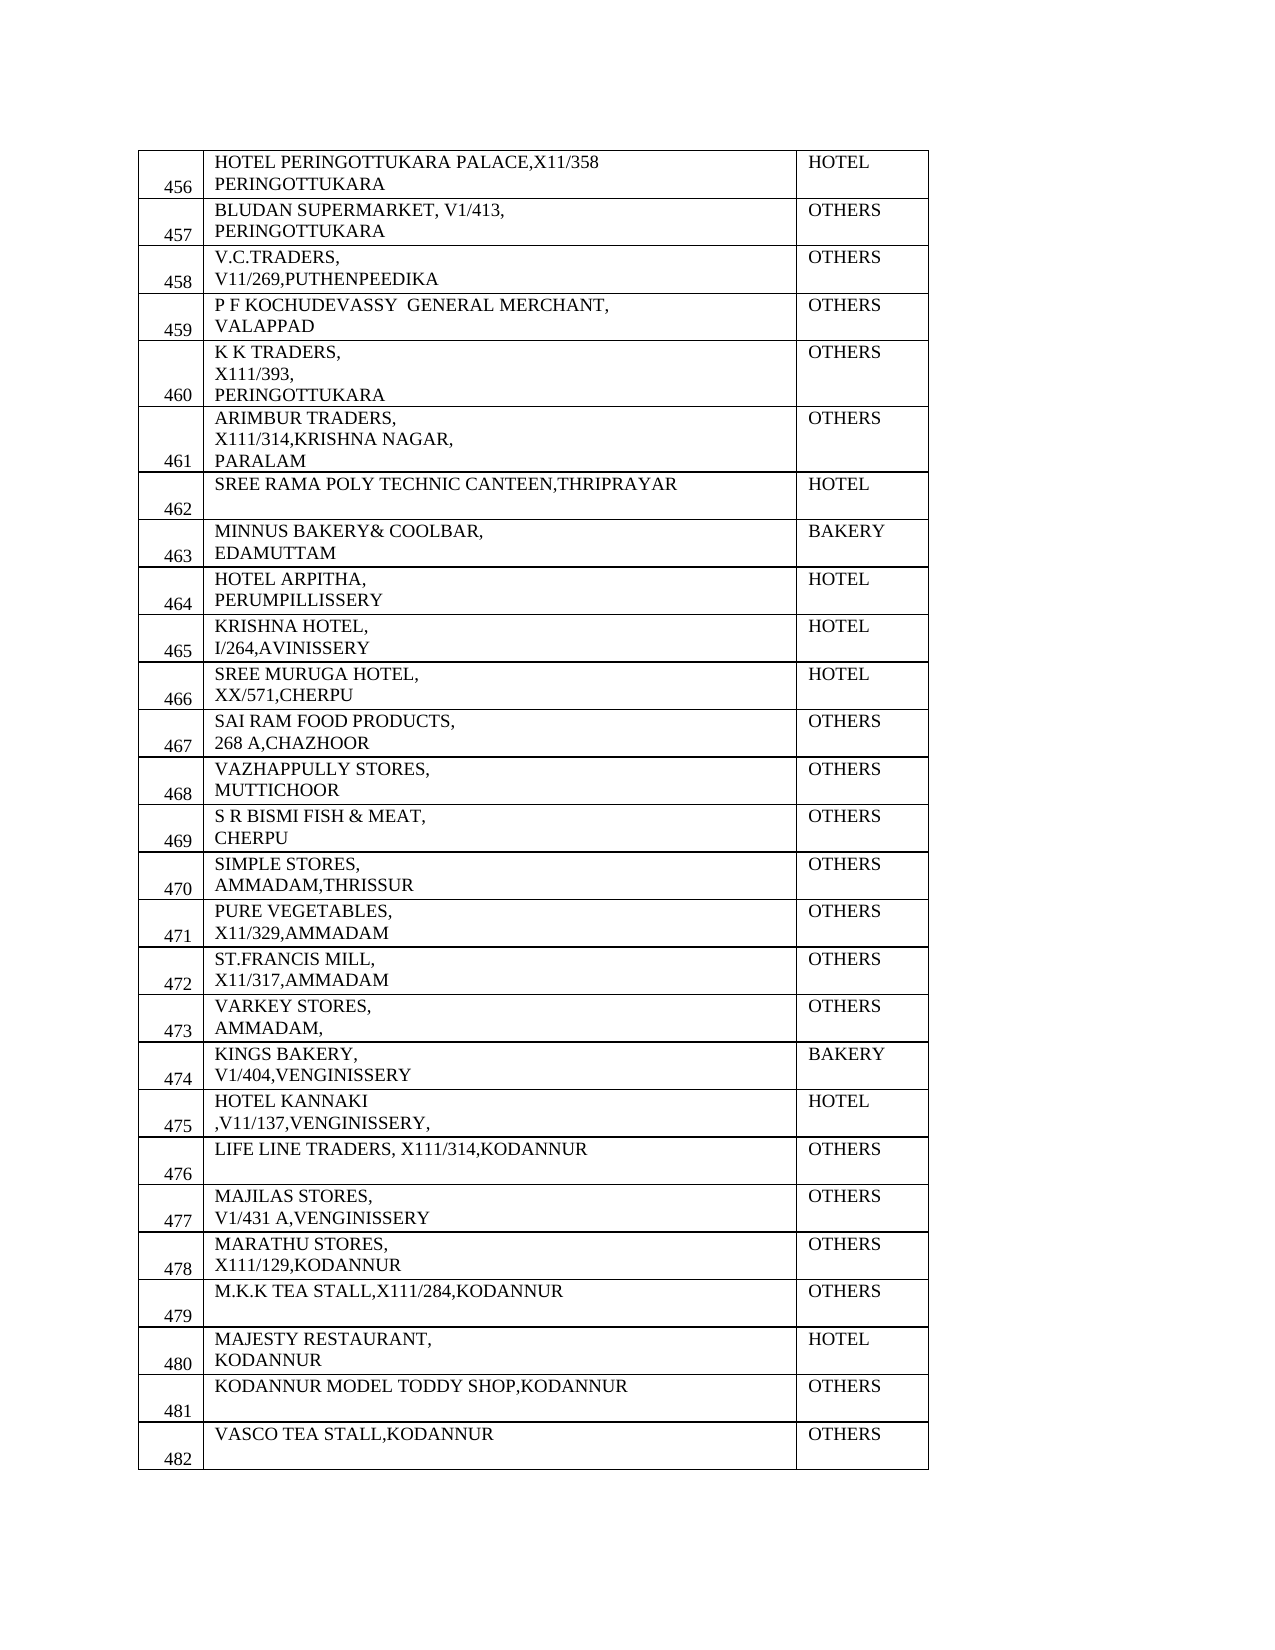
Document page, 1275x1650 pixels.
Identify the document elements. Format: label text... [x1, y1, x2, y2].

table_cell 474 [139, 1043, 203, 1089]
table_cell KRISHNA HOTEL, I/264,AVINISSERY [204, 615, 796, 661]
table_cell M.K.K TEA STALL,X111/284,KODANNUR [204, 1280, 796, 1326]
table_cell 460 [139, 341, 203, 406]
table_cell OTHERS [797, 1233, 928, 1279]
table_cell OTHERS [797, 341, 928, 406]
table_cell 465 [139, 615, 203, 661]
table_cell MARATHU STORES, X111/129,KODANNUR [204, 1233, 796, 1279]
table_cell OTHERS [797, 294, 928, 340]
table_cell ST.FRANCIS MILL, X11/317,AMMADAM [204, 948, 796, 994]
table_cell OTHERS [797, 710, 928, 756]
table_cell OTHERS [797, 199, 928, 245]
table_cell OTHERS [797, 1375, 928, 1421]
table_cell SAI RAM FOOD PRODUCTS, 268 A,CHAZHOOR [204, 710, 796, 756]
table_cell OTHERS [797, 1280, 928, 1326]
table_cell 468 [139, 758, 203, 804]
table_cell 456 [139, 151, 203, 197]
table_cell 459 [139, 294, 203, 340]
table_cell VAZHAPPULLY STORES, MUTTICHOOR [204, 758, 796, 804]
table_cell OTHERS [797, 995, 928, 1041]
table_cell KODANNUR MODEL TODDY SHOP,KODANNUR [204, 1375, 796, 1421]
table_cell OTHERS [797, 246, 928, 292]
table_cell OTHERS [797, 900, 928, 946]
table_cell 470 [139, 853, 203, 899]
table_cell 471 [139, 900, 203, 946]
table_cell PURE VEGETABLES, X11/329,AMMADAM [204, 900, 796, 946]
table_cell 457 [139, 199, 203, 245]
table_cell 473 [139, 995, 203, 1041]
table_cell MINNUS BAKERY& COOLBAR, EDAMUTTAM [204, 520, 796, 566]
table_cell 462 [139, 473, 203, 519]
table_cell OTHERS [797, 948, 928, 994]
table_cell 477 [139, 1185, 203, 1231]
table_cell 476 [139, 1138, 203, 1184]
table_cell ARIMBUR TRADERS, X111/314,KRISHNA NAGAR, PARALAM [204, 407, 796, 471]
table_cell 469 [139, 805, 203, 851]
table_cell 479 [139, 1280, 203, 1326]
table_cell 458 [139, 246, 203, 292]
table_cell 466 [139, 663, 203, 709]
table_cell VARKEY STORES, AMMADAM, [204, 995, 796, 1041]
table_cell SIMPLE STORES, AMMADAM,THRISSUR [204, 853, 796, 899]
table_cell OTHERS [797, 1185, 928, 1231]
table_cell MAJILAS STORES, V1/431 A,VENGINISSERY [204, 1185, 796, 1231]
table_cell S R BISMI FISH & MEAT, CHERPU [204, 805, 796, 851]
table_cell MAJESTY RESTAURANT, KODANNUR [204, 1328, 796, 1374]
table_cell HOTEL [797, 473, 928, 519]
table_cell K K TRADERS, X111/393, PERINGOTTUKARA [204, 341, 796, 406]
table_cell HOTEL [797, 663, 928, 709]
table_cell OTHERS [797, 805, 928, 851]
table_cell KINGS BAKERY, V1/404,VENGINISSERY [204, 1043, 796, 1089]
table_cell BAKERY [797, 1043, 928, 1089]
table_cell OTHERS [797, 758, 928, 804]
table_cell 472 [139, 948, 203, 994]
table_cell BAKERY [797, 520, 928, 566]
table_cell HOTEL [797, 151, 928, 197]
table_cell HOTEL [797, 1328, 928, 1374]
table_cell SREE RAMA POLY TECHNIC CANTEEN,THRIPRAYAR [204, 473, 796, 519]
table_cell OTHERS [797, 1138, 928, 1184]
table_cell V.C.TRADERS, V11/269,PUTHENPEEDIKA [204, 246, 796, 292]
table_cell 482 [139, 1423, 203, 1469]
table_cell 461 [139, 407, 203, 471]
table_cell 478 [139, 1233, 203, 1279]
table_cell HOTEL [797, 568, 928, 614]
table_cell HOTEL ARPITHA, PERUMPILLISSERY [204, 568, 796, 614]
table_cell HOTEL [797, 615, 928, 661]
table_cell 463 [139, 520, 203, 566]
table_cell 464 [139, 568, 203, 614]
table_cell HOTEL PERINGOTTUKARA PALACE,X11/358 PERINGOTTUKARA [204, 151, 796, 197]
table_cell VASCO TEA STALL,KODANNUR [204, 1423, 796, 1469]
table_cell OTHERS [797, 407, 928, 471]
table_cell SREE MURUGA HOTEL, XX/571,CHERPU [204, 663, 796, 709]
table_cell 475 [139, 1090, 203, 1136]
table_cell HOTEL [797, 1090, 928, 1136]
table_cell 481 [139, 1375, 203, 1421]
table_cell BLUDAN SUPERMARKET, V1/413, PERINGOTTUKARA [204, 199, 796, 245]
table_cell HOTEL KANNAKI ,V11/137,VENGINISSERY, [204, 1090, 796, 1136]
table_cell P F KOCHUDEVASSY GENERAL MERCHANT, VALAPPAD [204, 294, 796, 340]
table_cell LIFE LINE TRADERS, X111/314,KODANNUR [204, 1138, 796, 1184]
table_cell 467 [139, 710, 203, 756]
table_cell OTHERS [797, 1423, 928, 1469]
table_cell OTHERS [797, 853, 928, 899]
table_cell 480 [139, 1328, 203, 1374]
